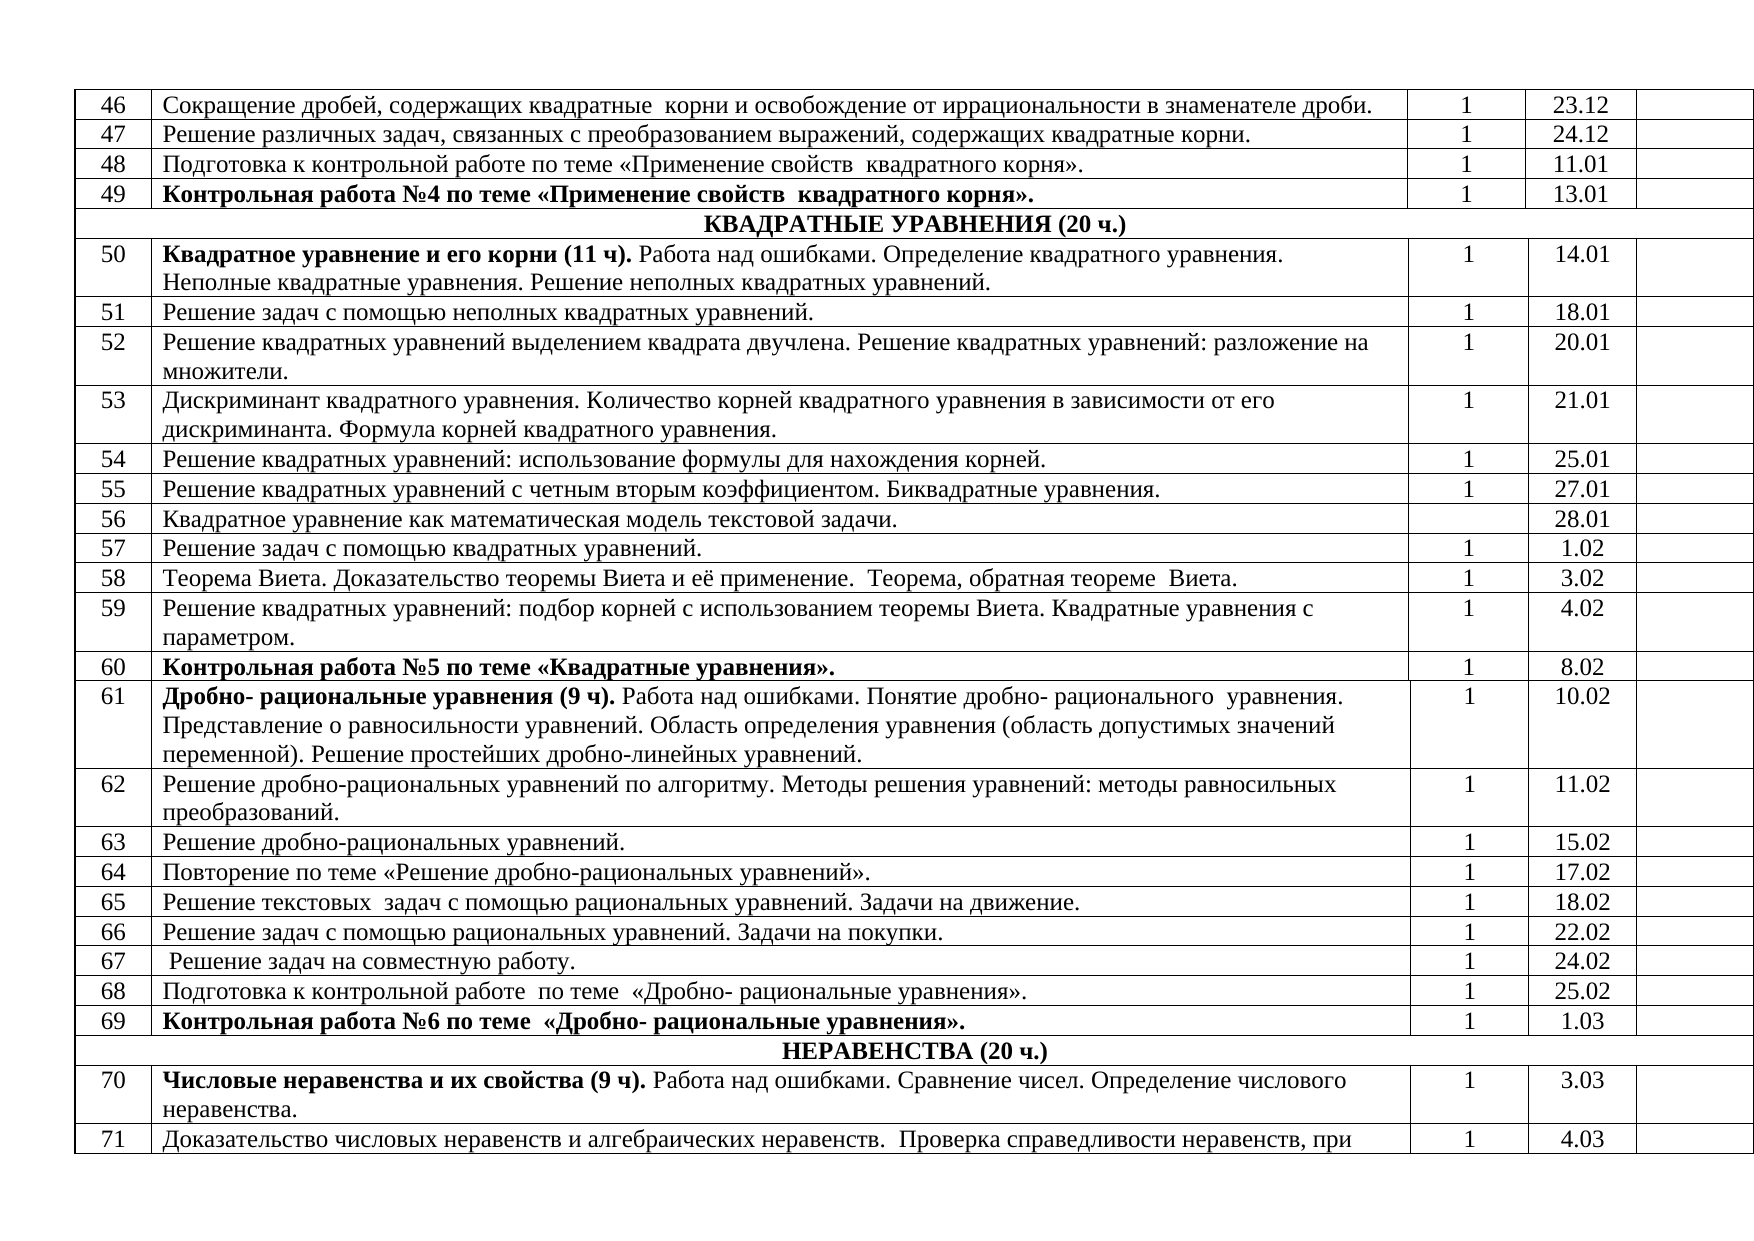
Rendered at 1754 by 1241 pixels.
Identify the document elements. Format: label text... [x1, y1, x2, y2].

table_cell 23.12 [1526, 90, 1636, 118]
table_cell Решение задач с помощью квадратных уравнений. [152, 534, 1408, 562]
table_cell 28.01 [1529, 504, 1636, 532]
table_cell 1 [1409, 652, 1528, 680]
table_cell Решение задач на совместную работу. [152, 946, 1410, 975]
table_cell 67 [76, 946, 151, 975]
table_cell 1 [1411, 917, 1528, 945]
table_cell 63 [76, 827, 151, 856]
table_cell [1637, 120, 1753, 148]
table_cell 10.02 [1529, 681, 1636, 768]
table_cell 1 [1411, 1066, 1528, 1123]
table_cell 1 [1411, 1006, 1528, 1035]
table_cell 54 [76, 444, 151, 473]
table_cell Подготовка к контрольной работе по теме «Применение свойств квадратного корня». [152, 149, 1407, 178]
table_cell Решение квадратных уравнений: подбор корней с использованием теоремы Виета. Квадратные уравнения с параметром. [152, 593, 1408, 651]
table_cell [1637, 386, 1753, 443]
table_cell 1 [1411, 976, 1528, 1005]
table_cell Решение квадратных уравнений: использование формулы для нахождения корней. [152, 444, 1408, 473]
table_cell [1637, 149, 1753, 178]
table_cell 8.02 [1529, 652, 1636, 680]
table_cell [1637, 976, 1753, 1005]
table_cell 1 [1409, 297, 1528, 326]
table_cell [1637, 857, 1753, 886]
table_cell 1 [1411, 946, 1528, 975]
table_cell 25.02 [1529, 976, 1636, 1005]
table_cell 69 [76, 1006, 151, 1035]
table_cell Контрольная работа №6 по теме «Дробно- рациональные уравнения». [152, 1006, 1410, 1035]
table_cell 61 [76, 681, 151, 768]
table_cell 1 [1409, 327, 1528, 384]
table_cell 4.02 [1529, 593, 1636, 651]
table_cell 1 [1409, 444, 1528, 473]
table_cell [1637, 327, 1753, 384]
table_cell 13.01 [1526, 179, 1636, 208]
table_cell 51 [76, 297, 151, 326]
table_cell [1637, 827, 1753, 856]
table_cell Решение различных задач, связанных с преобразованием выражений, содержащих квадратные корни. [152, 120, 1407, 148]
table_cell 1 [1409, 563, 1528, 592]
table_cell [1637, 681, 1753, 768]
table_cell Квадратное уравнение и его корни (11 ч). Работа над ошибками. Определение квадратного уравнения. Неполные квадратные уравнения. Решение неполных квадратных уравнений. [152, 239, 1408, 296]
table_cell Контрольная работа №4 по теме «Применение свойств квадратного корня». [152, 179, 1407, 208]
table_cell 68 [76, 976, 151, 1005]
table_cell 18.02 [1529, 887, 1636, 916]
table_cell 11.01 [1526, 149, 1636, 178]
table_cell 59 [76, 593, 151, 651]
table_cell 21.01 [1529, 386, 1636, 443]
table_cell 58 [76, 563, 151, 592]
table_cell 1 [1411, 1124, 1528, 1153]
table_cell [1637, 1124, 1753, 1153]
table_cell 57 [76, 534, 151, 562]
table_cell 22.02 [1529, 917, 1636, 945]
table_cell Дробно- рациональные уравнения (9 ч). Работа над ошибками. Понятие дробно- рационального уравнения. Представление о равносильности уравнений. Область определения уравнения (область допустимых значений переменной). Решение простейших дробно-линейных уравнений. [152, 681, 1410, 768]
table_cell 20.01 [1529, 327, 1636, 384]
table_cell [1637, 239, 1753, 296]
table_cell 11.02 [1529, 769, 1636, 826]
table_cell 1 [1411, 769, 1528, 826]
table_cell [1637, 474, 1753, 503]
table_cell [1637, 297, 1753, 326]
table_cell 46 [76, 90, 151, 118]
table_cell [1637, 504, 1753, 532]
table_cell НЕРАВЕНСТВА (20 ч.) [76, 1036, 1753, 1064]
table_cell 1 [1409, 593, 1528, 651]
table_cell [1637, 946, 1753, 975]
table_cell Дискриминант квадратного уравнения. Количество корней квадратного уравнения в зависимости от его дискриминанта. Формула корней квадратного уравнения. [152, 386, 1408, 443]
table_cell 24.02 [1529, 946, 1636, 975]
table_cell 1 [1409, 534, 1528, 562]
table_cell 52 [76, 327, 151, 384]
table_cell [1637, 179, 1753, 208]
table_cell 55 [76, 474, 151, 503]
table_cell [1637, 917, 1753, 945]
table_cell 49 [76, 179, 151, 208]
table_cell [1637, 769, 1753, 826]
table_cell 27.01 [1529, 474, 1636, 503]
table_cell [152, 1124, 1410, 1153]
table_cell [1409, 504, 1528, 532]
table_cell [1637, 90, 1753, 118]
table_cell 1 [1409, 239, 1528, 296]
table_cell [1637, 887, 1753, 916]
table_cell [1637, 652, 1753, 680]
table_cell 1 [1411, 887, 1528, 916]
table_cell [1637, 534, 1753, 562]
table_cell 1 [1411, 681, 1528, 768]
table_cell 1 [1409, 386, 1528, 443]
table_cell Решение квадратных уравнений с четным вторым коэффициентом. Биквадратные уравнения. [152, 474, 1408, 503]
table_cell Решение квадратных уравнений выделением квадрата двучлена. Решение квадратных уравнений: разложение на множители. [152, 327, 1408, 384]
table_cell Решение дробно-рациональных уравнений. [152, 827, 1410, 856]
table_cell 1 [1408, 90, 1525, 118]
table_cell 1 [1408, 179, 1525, 208]
table_cell 50 [76, 239, 151, 296]
table_cell [1637, 1006, 1753, 1035]
table_cell 65 [76, 887, 151, 916]
table_cell 24.12 [1526, 120, 1636, 148]
table_cell Контрольная работа №5 по теме «Квадратные уравнения». [152, 652, 1408, 680]
table_cell Сокращение дробей, содержащих квадратные корни и освобождение от иррациональности в знаменателе дроби. [152, 90, 1407, 118]
table_cell 1 [1408, 149, 1525, 178]
table_cell Числовые неравенства и их свойства (9 ч). Работа над ошибками. Сравнение чисел. Определение числового неравенства. [152, 1066, 1410, 1123]
table_cell 15.02 [1529, 827, 1636, 856]
table_cell 17.02 [1529, 857, 1636, 886]
table_cell Теорема Виета. Доказательство теоремы Виета и её применение. Теорема, обратная теореме Виета. [152, 563, 1408, 592]
table_cell [1637, 444, 1753, 473]
table_cell [1637, 1066, 1753, 1123]
table_cell 1 [1409, 474, 1528, 503]
table_cell Решение задач с помощью рациональных уравнений. Задачи на покупки. [152, 917, 1410, 945]
table_cell 1.02 [1529, 534, 1636, 562]
table_cell 1 [1411, 857, 1528, 886]
table_cell 25.01 [1529, 444, 1636, 473]
table_cell 66 [76, 917, 151, 945]
table_cell Решение задач с помощью неполных квадратных уравнений. [152, 297, 1408, 326]
table_cell 56 [76, 504, 151, 532]
table_cell 62 [76, 769, 151, 826]
table_cell [1637, 593, 1753, 651]
table_cell 48 [76, 149, 151, 178]
table_cell Квадратное уравнение как математическая модель текстовой задачи. [152, 504, 1408, 532]
table_cell 64 [76, 857, 151, 886]
table_cell 1.03 [1529, 1006, 1636, 1035]
table_cell 53 [76, 386, 151, 443]
table_cell 18.01 [1529, 297, 1636, 326]
table_cell [1637, 563, 1753, 592]
table_cell Повторение по теме «Решение дробно-рациональных уравнений». [152, 857, 1410, 886]
table_cell 71 [76, 1124, 151, 1153]
table_cell 60 [76, 652, 151, 680]
table_cell Решение текстовых задач с помощью рациональных уравнений. Задачи на движение. [152, 887, 1410, 916]
table_cell 1 [1411, 827, 1528, 856]
table_cell 47 [76, 120, 151, 148]
table_cell Подготовка к контрольной работе по теме «Дробно- рациональные уравнения». [152, 976, 1410, 1005]
table_cell 4.03 [1529, 1124, 1636, 1153]
table_cell 14.01 [1529, 239, 1636, 296]
table_cell 3.03 [1529, 1066, 1636, 1123]
table_cell 1 [1408, 120, 1525, 148]
table_cell 70 [76, 1066, 151, 1123]
table_cell КВАДРАТНЫЕ УРАВНЕНИЯ (20 ч.) [76, 209, 1753, 238]
table_cell 3.02 [1529, 563, 1636, 592]
table_cell Решение дробно-рациональных уравнений по алгоритму. Методы решения уравнений: методы равносильных преобразований. [152, 769, 1410, 826]
